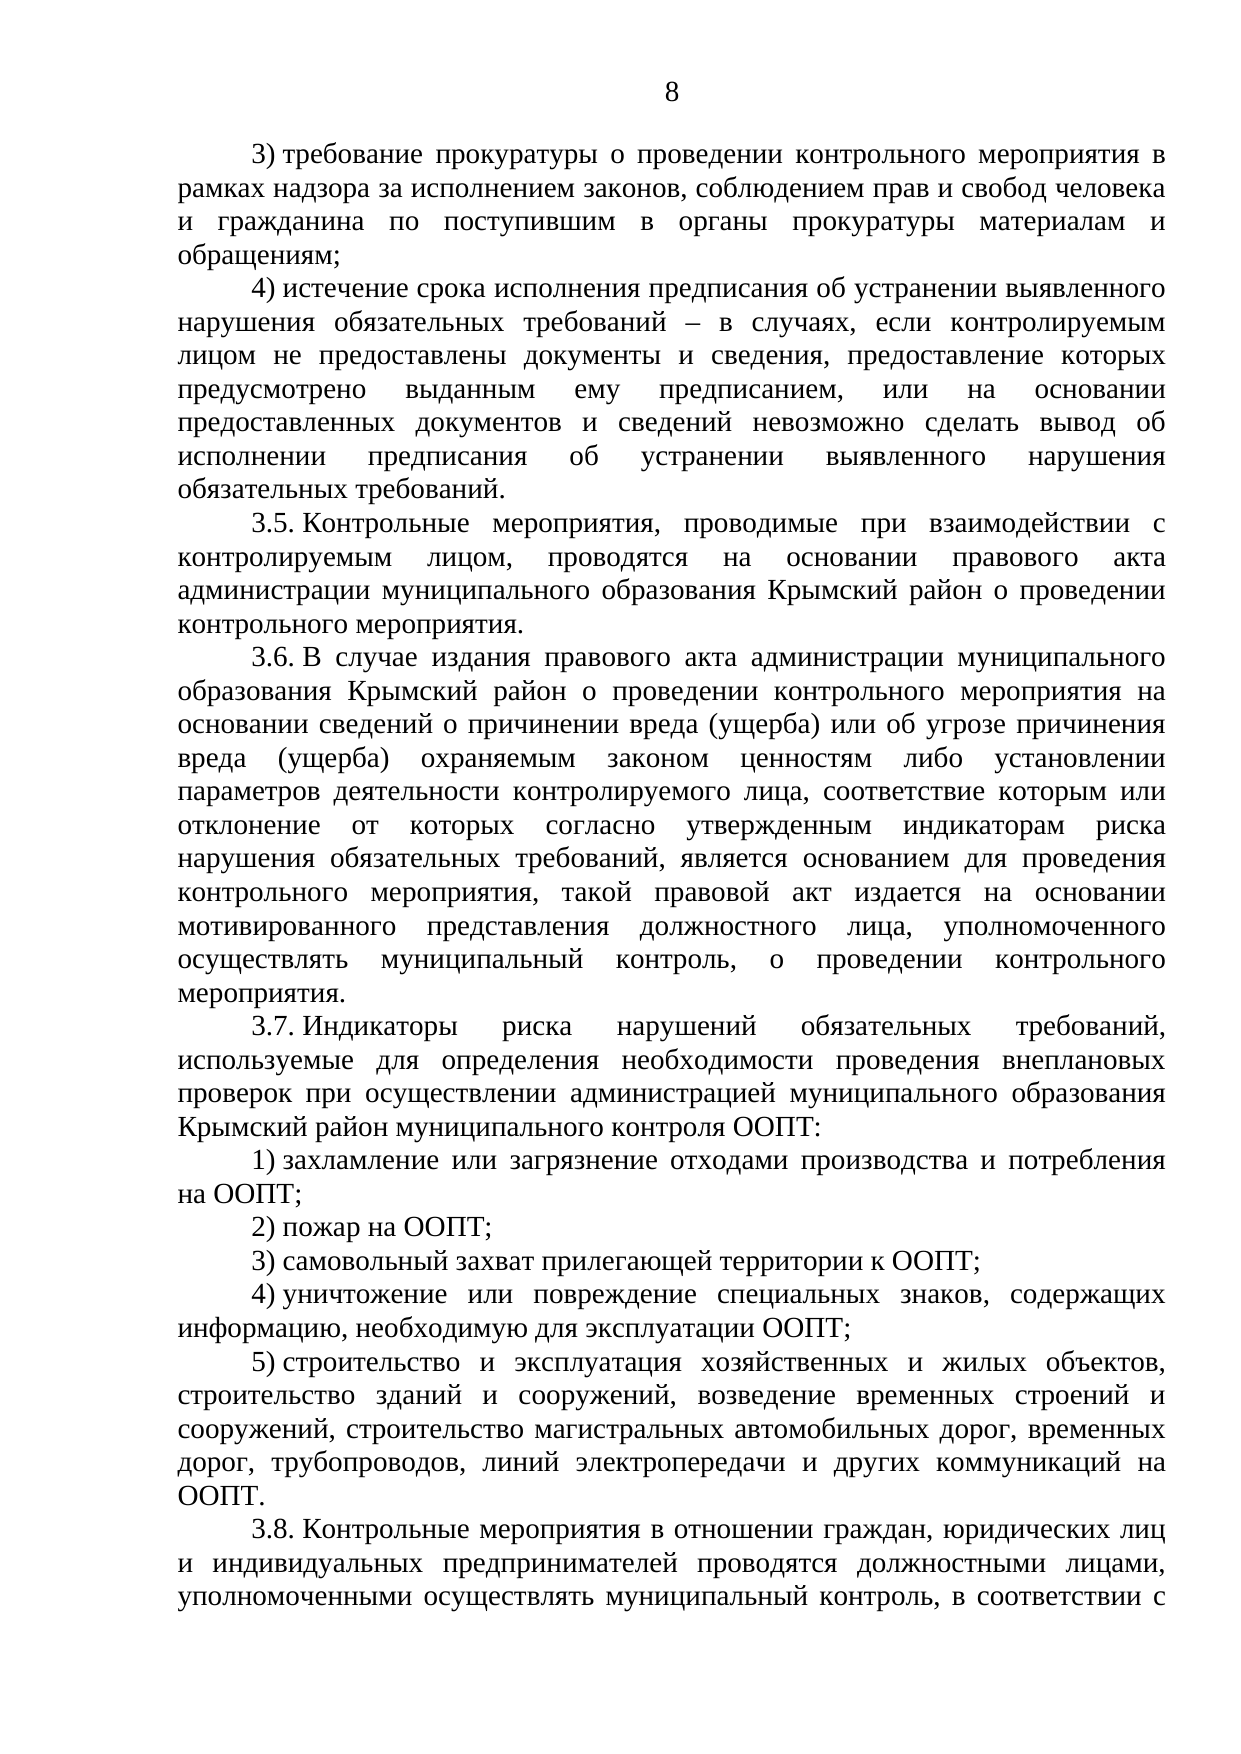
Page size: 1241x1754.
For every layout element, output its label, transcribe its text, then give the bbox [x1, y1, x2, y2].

text 4) уничтожение или повреждение специальных знаков, содержащих информацию, необходимую для эксплуатации ООПТ; [177, 1277, 1167, 1344]
text 3.6. В случае издания правового акта администрации муниципального образования Крымский район о проведении контрольного мероприятия на основании сведений о причинении вреда (ущерба) или об угрозе причинения вреда (ущерба) охраняемым законом ценностям либо установлении параметров деятельности контролируемого лица, соответствие которым или отклонение от которых согласно утвержденным индикаторам риска нарушения обязательных требований, является основанием для проведения контрольного мероприятия, такой правовой акт издается на основании мотивированного представления должностного лица, уполномоченного осуществлять муниципальный контроль, о проведении контрольного мероприятия. [177, 639, 1167, 1008]
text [177, 1511, 1167, 1612]
text 1) захламление или загрязнение отходами производства и потребления на ООПТ; [177, 1142, 1167, 1209]
text 3) самовольный захват прилегающей территории к ООПТ; [177, 1243, 1167, 1277]
text 5) строительство и эксплуатация хозяйственных и жилых объектов, строительство зданий и сооружений, возведение временных строений и сооружений, строительство магистральных автомобильных дорог, временных дорог, трубопроводов, линий электропередачи и других коммуникаций на ООПТ. [177, 1344, 1167, 1511]
text 3.7. Индикаторы риска нарушений обязательных требований, используемые для определения необходимости проведения внеплановых проверок при осуществлении администрацией муниципального образования Крымский район муниципального контроля ООПТ: [177, 1008, 1167, 1142]
text 2) пожар на ООПТ; [177, 1209, 1167, 1243]
text 3.5. Контрольные мероприятия, проводимые при взаимодействии с контролируемым лицом, проводятся на основании правового акта администрации муниципального образования Крымский район о проведении контрольного мероприятия. [177, 505, 1167, 639]
text 3) требование прокуратуры о проведении контрольного мероприятия в рамках надзора за исполнением законов, соблюдением прав и свобод человека и гражданина по поступившим в органы прокуратуры материалам и обращениям; [177, 136, 1167, 270]
text 4) истечение срока исполнения предписания об устранении выявленного нарушения обязательных требований – в случаях, если контролируемым лицом не предоставлены документы и сведения, предоставление которых предусмотрено выданным ему предписанием, или на основании предоставленных документов и сведений невозможно сделать вывод об исполнении предписания об устранении выявленного нарушения обязательных требований. [177, 270, 1167, 505]
